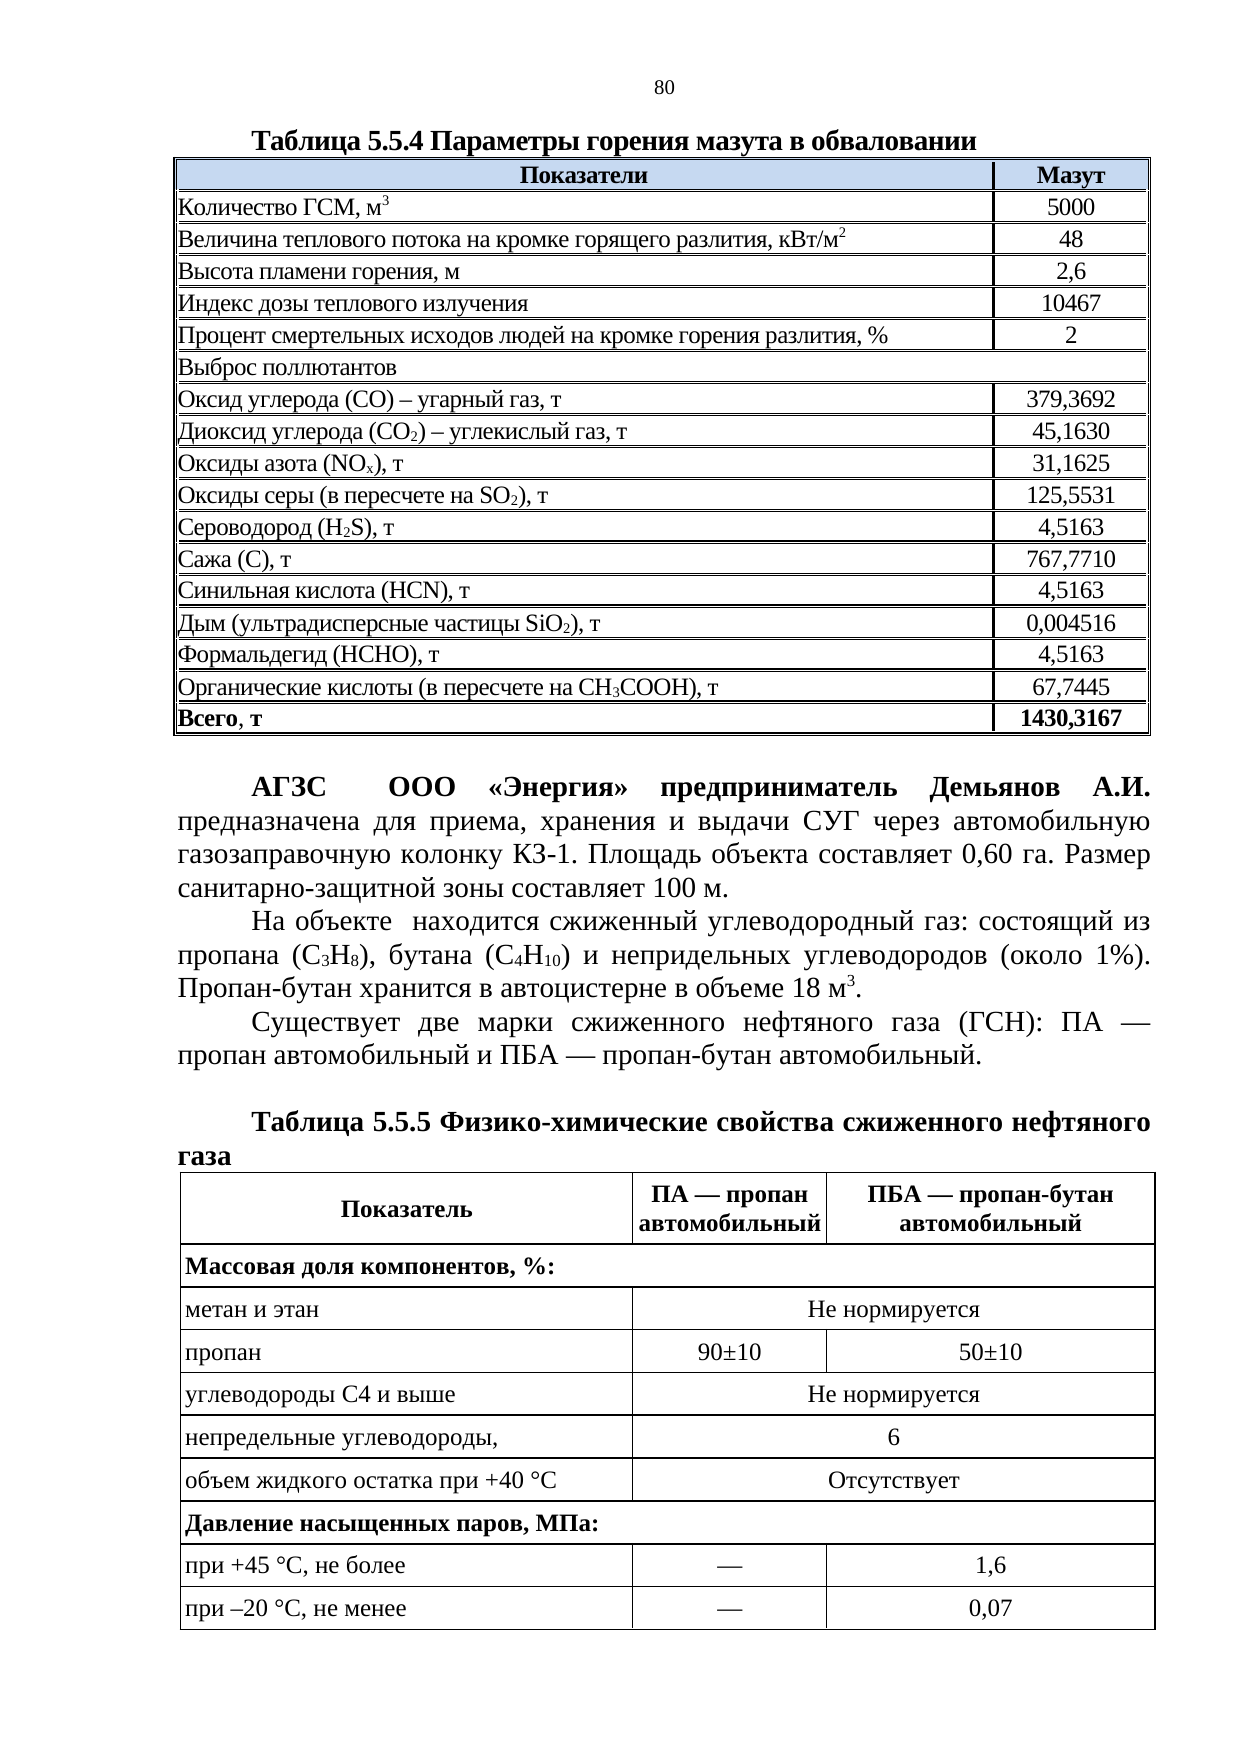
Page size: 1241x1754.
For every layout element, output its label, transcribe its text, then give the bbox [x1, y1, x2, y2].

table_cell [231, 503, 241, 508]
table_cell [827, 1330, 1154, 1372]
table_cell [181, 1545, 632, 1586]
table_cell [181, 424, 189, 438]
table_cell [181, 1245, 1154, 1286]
text Существует две марки сжиженного нефтяного газа (ГСН): ПА — пропан автомобильный и ПБА — пропан-бутан автомобильный. [177, 1004, 1152, 1071]
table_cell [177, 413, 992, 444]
text АГЗС ООО «Энергия» предприниматель Демьянов А.И. предназначена для приема, хранения и выдачи СУГ через автомобильную газозаправочную колонку КЗ-1. Площадь объекта составляет 0,60 га. Размер санитарно-защитной зоны составляет 100 м. [177, 769, 1152, 903]
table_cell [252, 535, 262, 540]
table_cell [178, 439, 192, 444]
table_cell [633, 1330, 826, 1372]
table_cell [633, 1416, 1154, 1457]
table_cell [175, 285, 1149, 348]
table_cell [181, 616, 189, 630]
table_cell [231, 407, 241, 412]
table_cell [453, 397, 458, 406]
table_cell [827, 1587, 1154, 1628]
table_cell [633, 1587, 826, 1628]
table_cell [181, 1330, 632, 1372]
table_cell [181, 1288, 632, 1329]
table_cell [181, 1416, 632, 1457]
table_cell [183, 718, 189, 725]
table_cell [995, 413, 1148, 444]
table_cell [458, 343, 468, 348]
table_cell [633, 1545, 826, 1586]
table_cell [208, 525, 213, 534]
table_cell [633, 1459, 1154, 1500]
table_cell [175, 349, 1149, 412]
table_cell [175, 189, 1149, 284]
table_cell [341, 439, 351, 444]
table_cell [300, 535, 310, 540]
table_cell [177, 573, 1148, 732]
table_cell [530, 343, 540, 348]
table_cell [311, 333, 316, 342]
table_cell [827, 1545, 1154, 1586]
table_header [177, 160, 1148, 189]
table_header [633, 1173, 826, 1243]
text На объекте находится сжиженный углеводородный газ: состоящий из пропана (C3H8), бутана (C4H10) и непридельных углеводородов (около 1%). Пропан-бутан хранится в автоцистерне в объеме 18 м3. [177, 903, 1152, 1004]
text Таблица 5.5.4 Параметры горения мазута в обваловании [177, 123, 1152, 157]
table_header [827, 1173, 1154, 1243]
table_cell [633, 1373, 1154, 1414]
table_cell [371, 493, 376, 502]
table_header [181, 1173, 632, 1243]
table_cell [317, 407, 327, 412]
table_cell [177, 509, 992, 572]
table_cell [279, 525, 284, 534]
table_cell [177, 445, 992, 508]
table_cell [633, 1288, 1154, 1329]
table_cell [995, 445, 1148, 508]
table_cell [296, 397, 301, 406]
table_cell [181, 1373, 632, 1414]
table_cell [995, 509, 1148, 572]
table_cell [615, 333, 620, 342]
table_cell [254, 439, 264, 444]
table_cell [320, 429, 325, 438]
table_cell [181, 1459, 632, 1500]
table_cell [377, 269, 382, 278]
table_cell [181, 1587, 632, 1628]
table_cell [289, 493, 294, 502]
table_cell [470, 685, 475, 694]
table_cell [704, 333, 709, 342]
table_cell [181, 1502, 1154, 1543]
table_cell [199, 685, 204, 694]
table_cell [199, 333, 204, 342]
text Таблица 5.5.5 Физико-химические свойства сжиженного нефтяного газа [177, 1104, 1152, 1172]
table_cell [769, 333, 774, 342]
